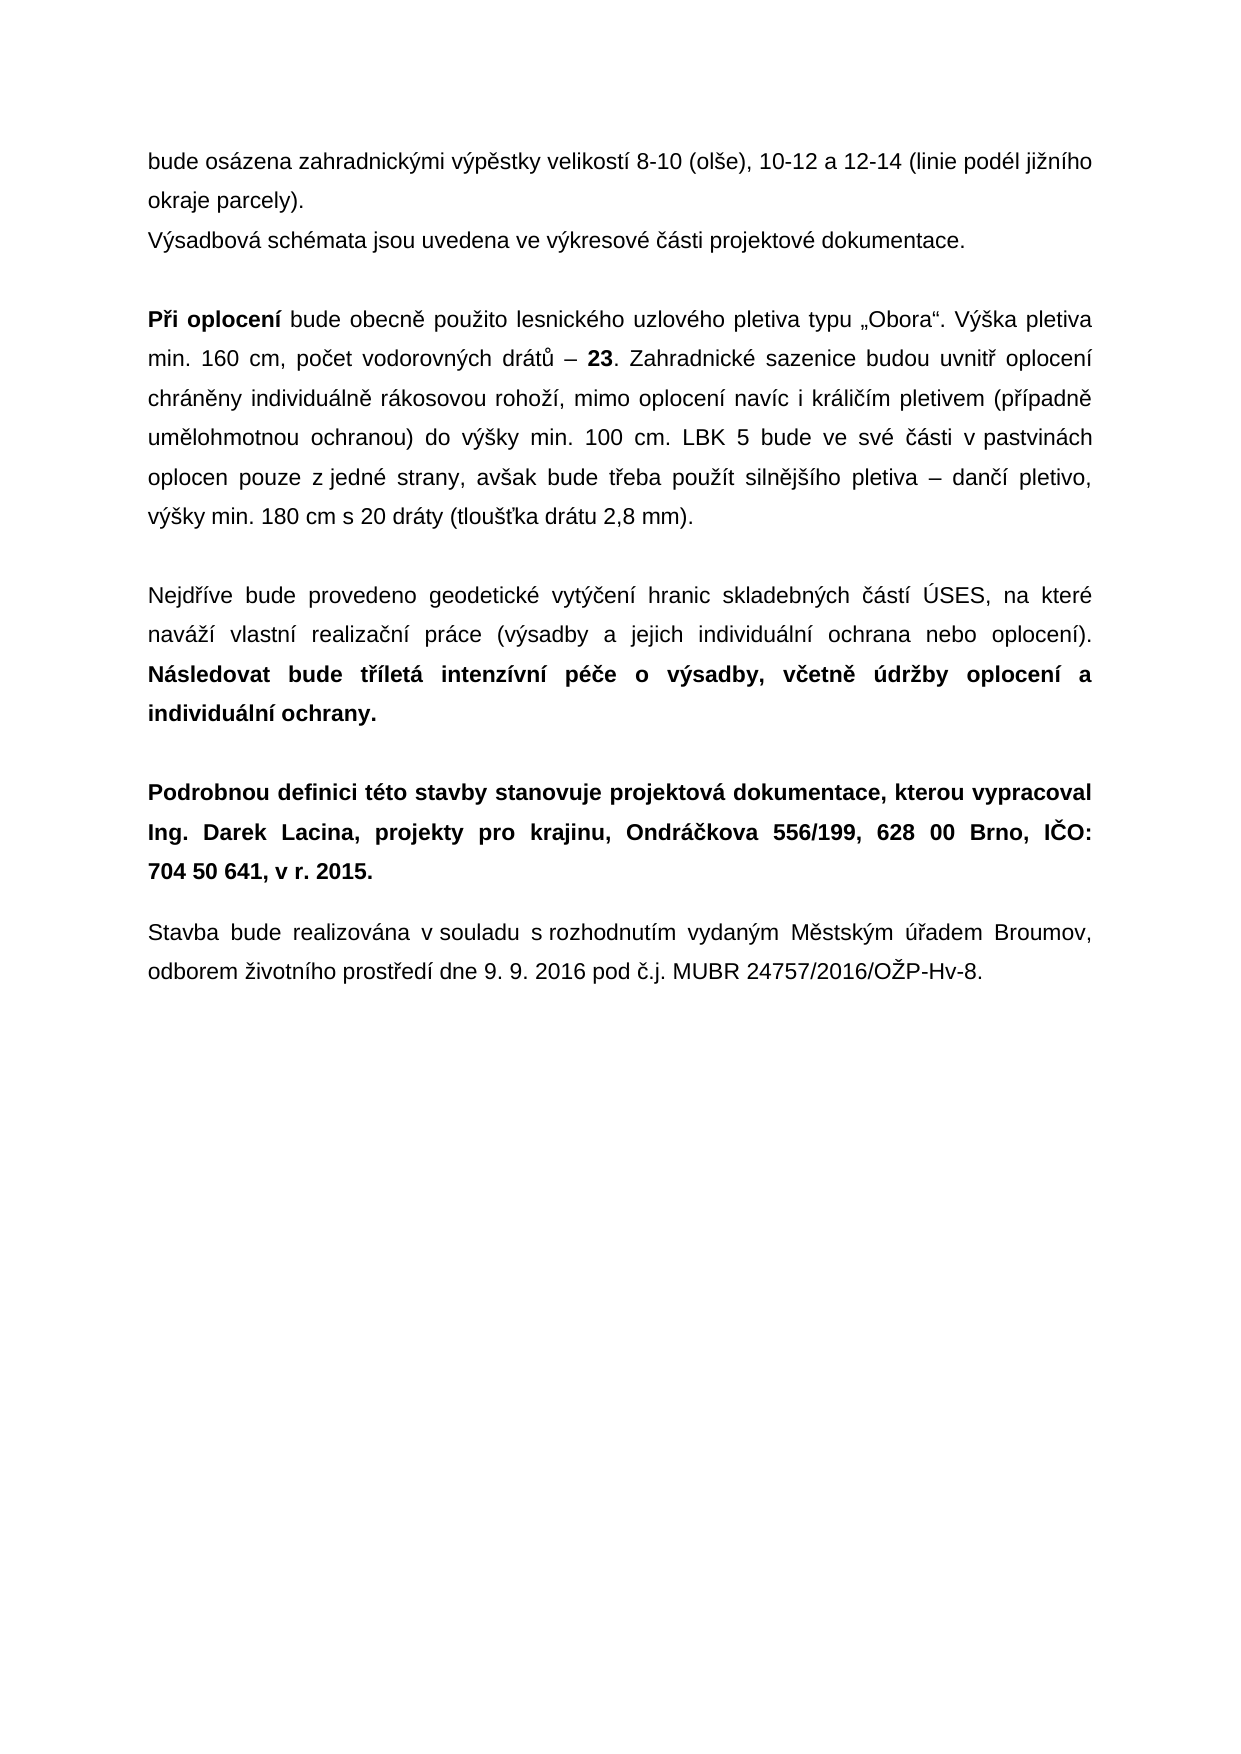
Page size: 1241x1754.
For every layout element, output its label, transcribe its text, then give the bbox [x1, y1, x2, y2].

text Stavba bude realizována v souladu s rozhodnutím vydaným Městským úřadem Broumov, odborem životního prostředí dne 9. 9. 2016 pod č.j. MUBR 24757/2016/OŽP-Hv-8. [148, 918, 1093, 984]
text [148, 148, 1093, 213]
text Nejdříve bude provedeno geodetické vytýčení hranic skladebných částí ÚSES, na které naváží vlastní realizační práce (výsadby a jejich individuální ochrana nebo oplocení). Následovat bude tříletá intenzívní péče o výsadby, včetně údržby oplocení a individuální ochrany. [148, 582, 1093, 727]
text Výsadbová schémata jsou uvedena ve výkresové části projektové dokumentace. [148, 227, 1093, 253]
text Podrobnou definici této stavby stanovuje projektová dokumentace, kterou vypracoval Ing. Darek Lacina, projekty pro krajinu, Ondráčkova 556/199, 628 00 Brno, IČO: 704 50 641, v r. 2015. [148, 779, 1093, 884]
text Při oplocení bude obecně použito lesnického uzlového pletiva typu „Obora“. Výška pletiva min. 160 cm, počet vodorovných drátů – 23. Zahradnické sazenice budou uvnitř oplocení chráněny individuálně rákosovou rohoží, mimo oplocení navíc i králičím pletivem (případně umělohmotnou ochranou) do výšky min. 100 cm. LBK 5 bude ve své části v pastvinách oplocen pouze z jedné strany, avšak bude třeba použít silnějšího pletiva – dančí pletivo, výšky min. 180 cm s 20 dráty (tloušťka drátu 2,8 mm). [148, 306, 1093, 529]
